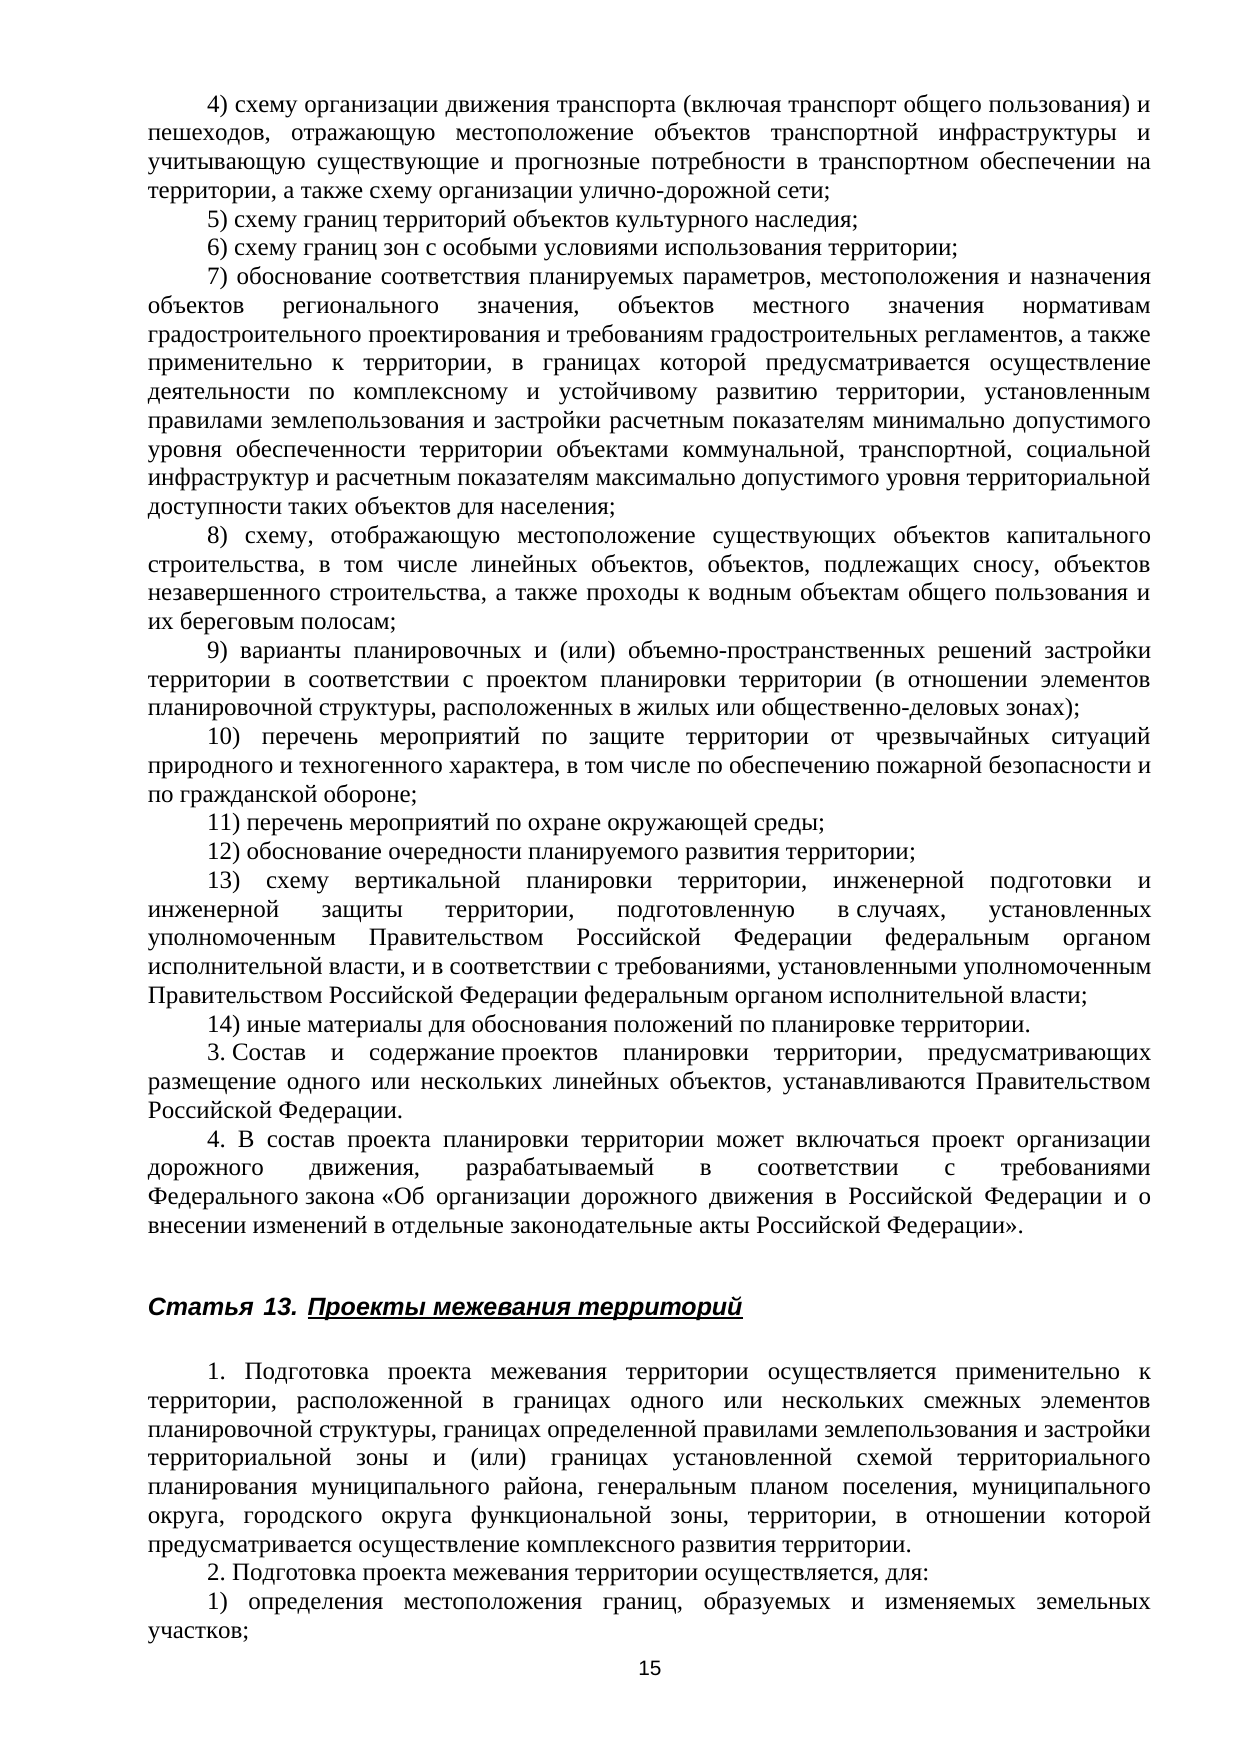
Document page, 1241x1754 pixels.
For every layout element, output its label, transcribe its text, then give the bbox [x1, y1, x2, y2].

subtitle Статья 13. Проекты межевания территорий [148, 1292, 1152, 1321]
text 10) перечень мероприятий по защите территории от чрезвычайных ситуаций природного и техногенного характера, в том числе по обеспечению пожарной безопасности и по гражданской обороне; [148, 721, 1152, 807]
text 14) иные материалы для обоснования положений по планировке территории. [148, 1009, 1152, 1037]
text 1. Подготовка проекта межевания территории осуществляется применительно к территории, расположенной в границах одного или нескольких смежных элементов планировочной структуры, границах определенной правилами землепользования и застройки территориальной зоны и (или) границах установленной схемой территориального планирования муниципального района, генеральным планом поселения, муниципального округа, городского округа функциональной зоны, территории, в отношении которой предусматривается осуществление комплексного развития территории. [148, 1356, 1152, 1557]
text 11) перечень мероприятий по охране окружающей среды; [148, 807, 1152, 836]
text 13) схему вертикальной планировки территории, инженерной подготовки и инженерной защиты территории, подготовленную в случаях, установленных уполномоченным Правительством Российской Федерации федеральным органом исполнительной власти, и в соответствии с требованиями, установленными уполномоченным Правительством Российской Федерации федеральным органом исполнительной власти; [148, 865, 1152, 1009]
text 7) обоснование соответствия планируемых параметров, местоположения и назначения объектов регионального значения, объектов местного значения нормативам градостроительного проектирования и требованиям градостроительных регламентов, а также применительно к территории, в границах которой предусматривается осуществление деятельности по комплексному и устойчивому развитию территории, установленным правилами землепользования и застройки расчетным показателям минимально допустимого уровня обеспеченности территории объектами коммунальной, транспортной, социальной инфраструктур и расчетным показателям максимально допустимого уровня территориальной доступности таких объектов для населения; [148, 261, 1152, 520]
text 1) определения местоположения границ, образуемых и изменяемых земельных участков; [148, 1586, 1152, 1644]
text 12) обоснование очередности планируемого развития территории; [148, 836, 1152, 865]
text 4. В состав проекта планировки территории может включаться проект организации дорожного движения, разрабатываемый в соответствии с требованиями Федерального закона «Об организации дорожного движения в Российской Федерации и о внесении изменений в отдельные законодательные акты Российской Федерации». [148, 1124, 1152, 1239]
text 8) схему, отображающую местоположение существующих объектов капитального строительства, в том числе линейных объектов, объектов, подлежащих сносу, объектов незавершенного строительства, а также проходы к водным объектам общего пользования и их береговым полосам; [148, 520, 1152, 635]
text 9) варианты планировочных и (или) объемно-пространственных решений застройки территории в соответствии с проектом планировки территории (в отношении элементов планировочной структуры, расположенных в жилых или общественно-деловых зонах); [148, 635, 1152, 721]
text 3. Состав и содержание проектов планировки территории, предусматривающих размещение одного или нескольких линейных объектов, устанавливаются Правительством Российской Федерации. [148, 1037, 1152, 1124]
text 5) схему границ территорий объектов культурного наследия; [148, 204, 1152, 232]
text 2. Подготовка проекта межевания территории осуществляется, для: [148, 1557, 1152, 1586]
text 6) схему границ зон с особыми условиями использования территории; [148, 232, 1152, 261]
text 4) схему организации движения транспорта (включая транспорт общего пользования) и пешеходов, отражающую местоположение объектов транспортной инфраструктуры и учитывающую существующие и прогнозные потребности в транспортном обеспечении на территории, а также схему организации улично-дорожной сети; [148, 89, 1152, 204]
